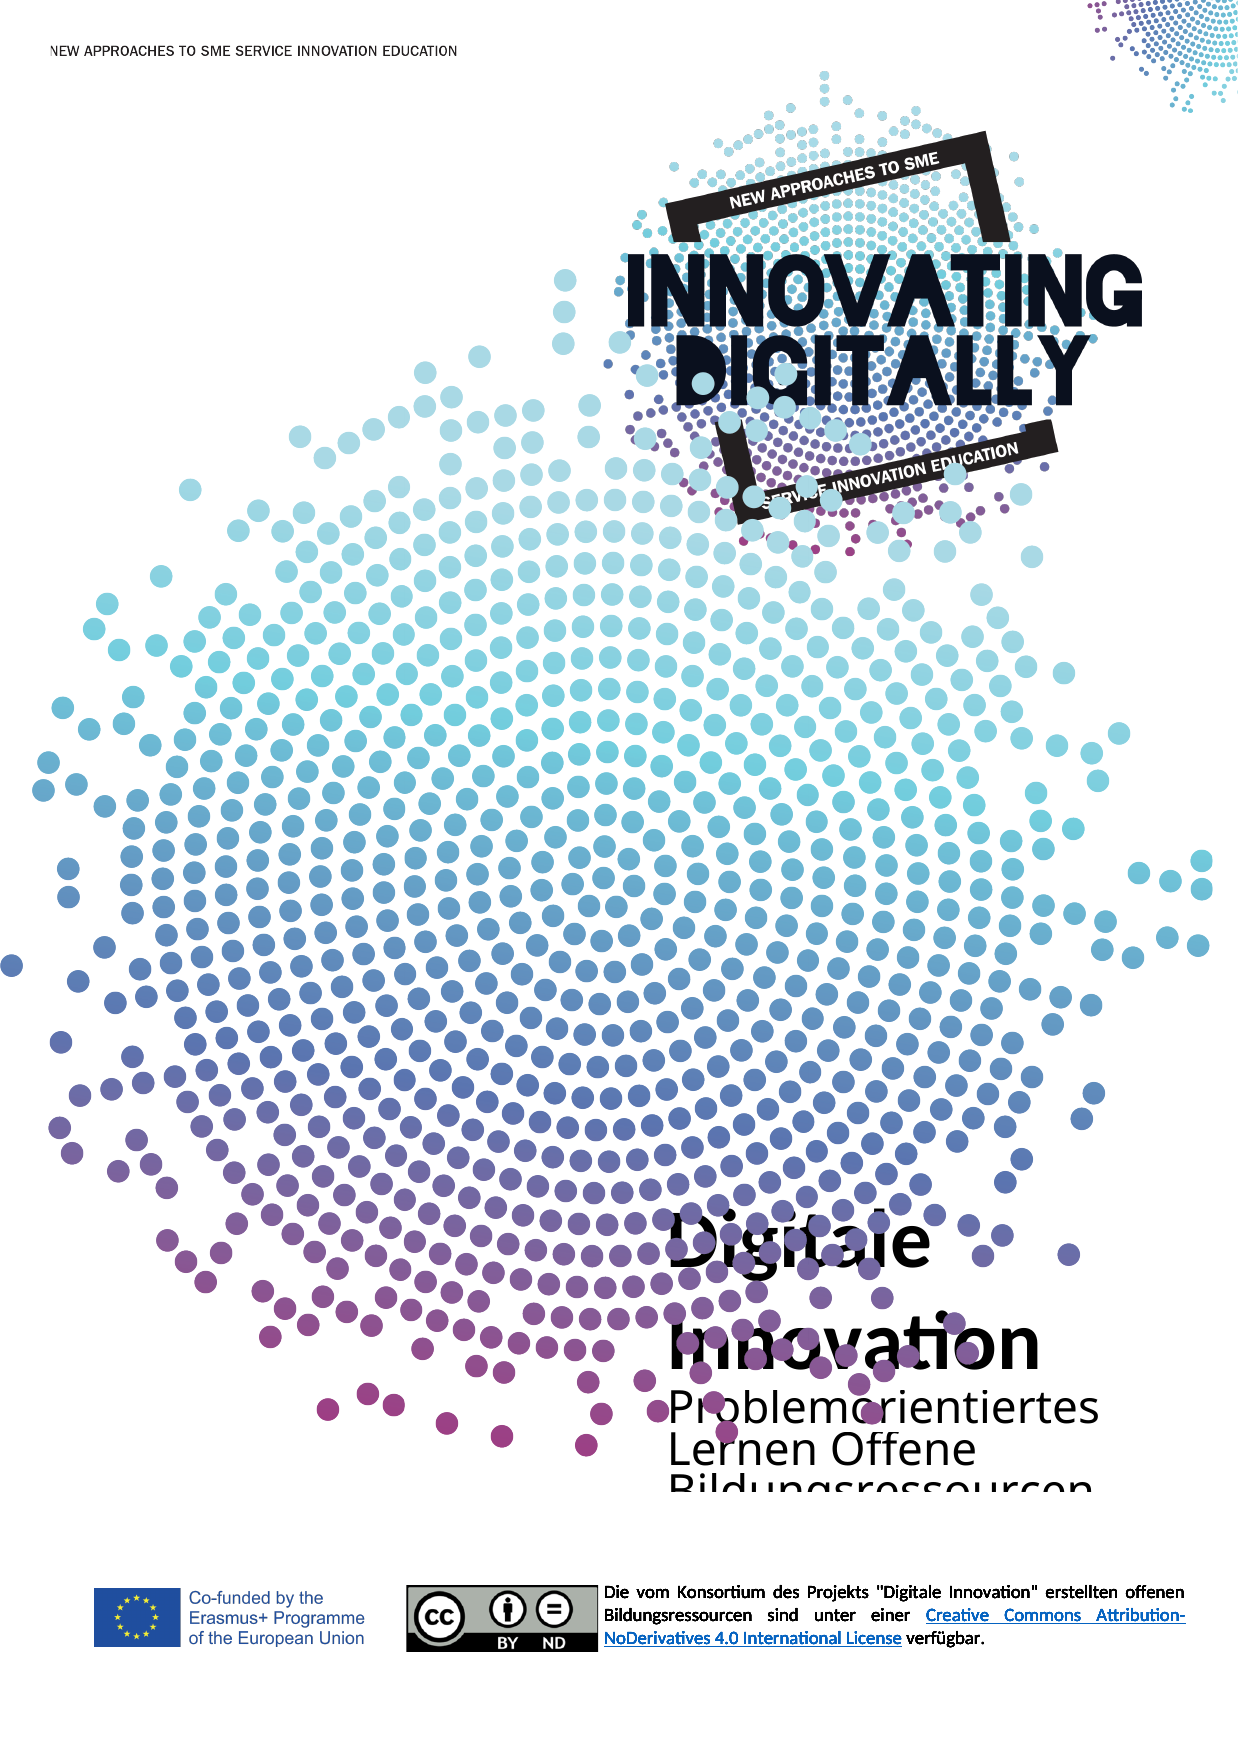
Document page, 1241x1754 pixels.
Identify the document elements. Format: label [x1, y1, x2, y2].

picture [0, 0, 1238, 1457]
